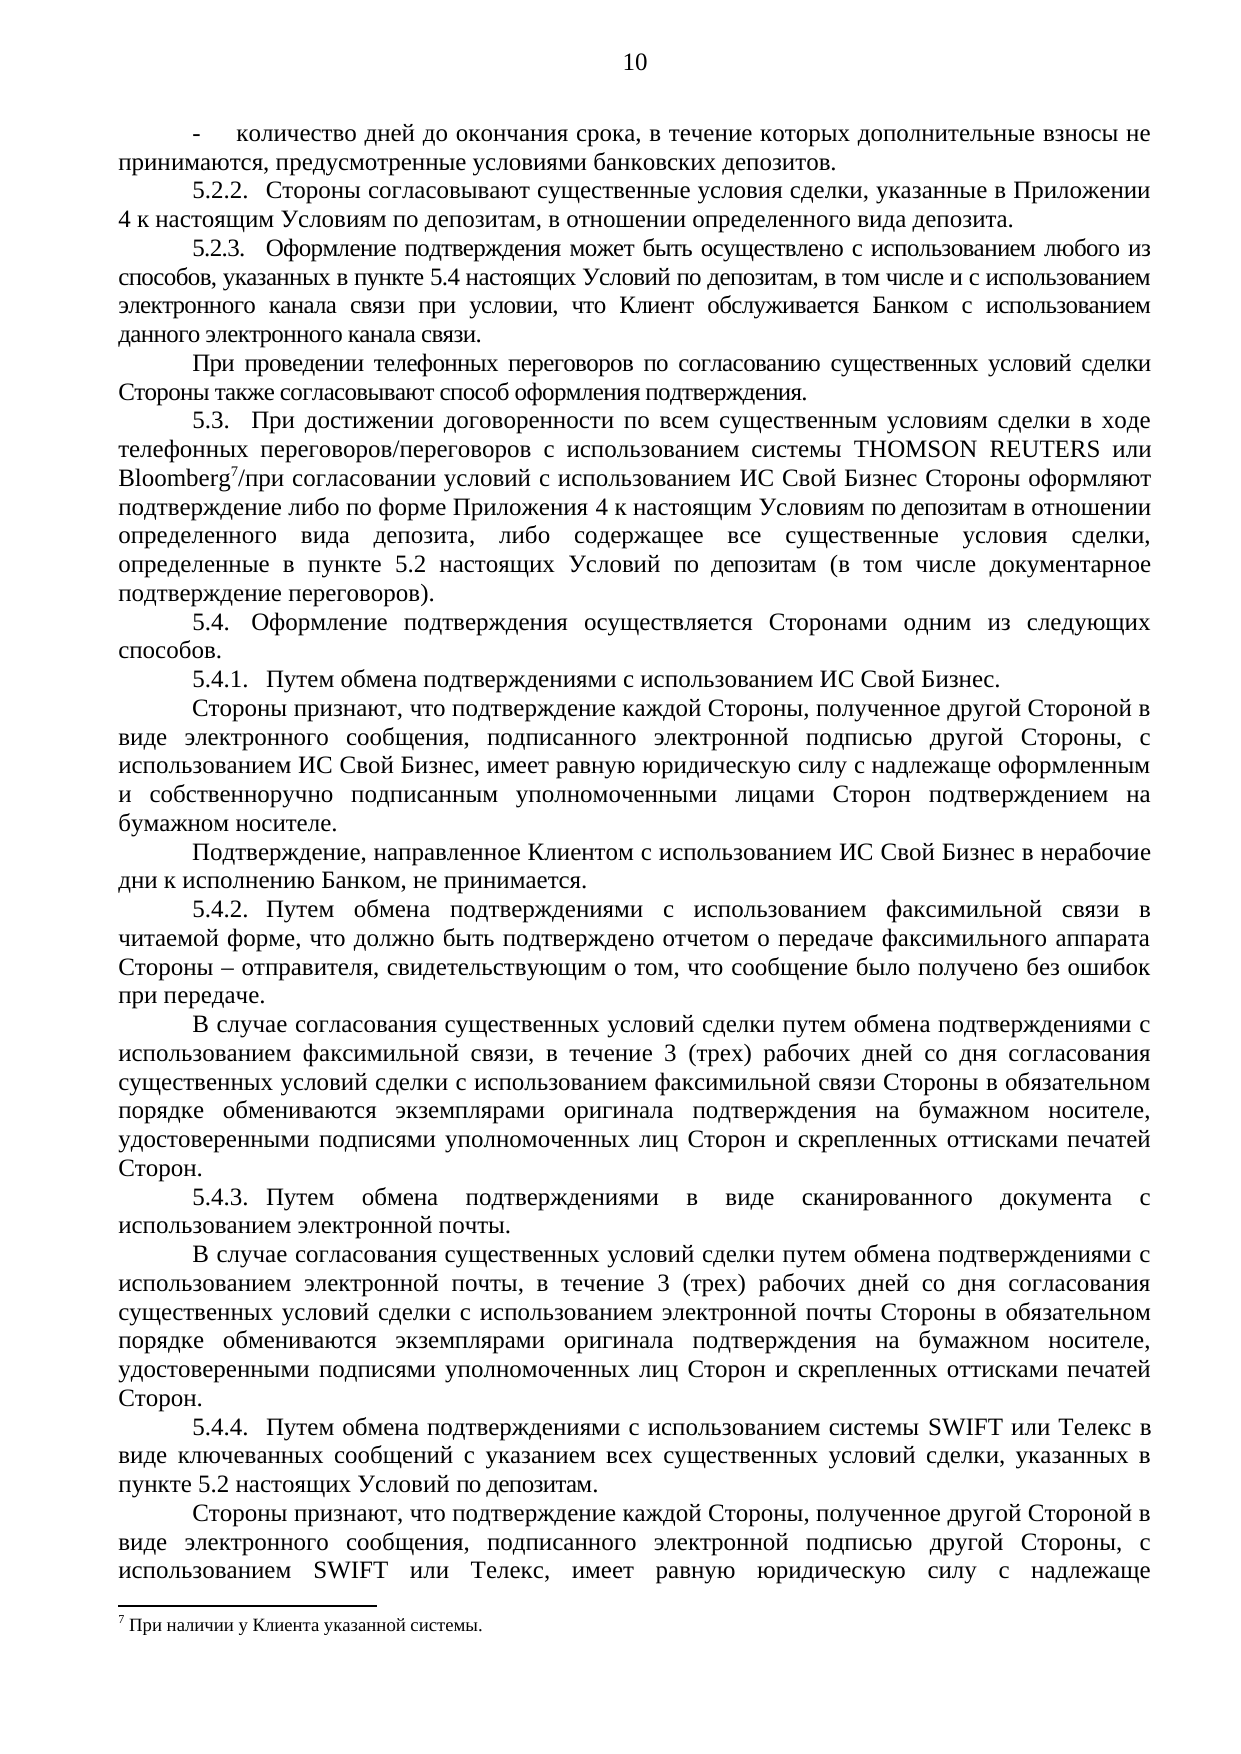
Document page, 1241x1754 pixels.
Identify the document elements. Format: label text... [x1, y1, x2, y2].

text В случае согласования существенных условий сделки путем обмена подтверждениями с использованием факсимильной связи, в течение 3 (трех) рабочих дней со дня согласования существенных условий сделки с использованием факсимильной связи Стороны в обязательном порядке обмениваются экземплярами оригинала подтверждения на бумажном носителе, удостоверенными подписями уполномоченных лиц Сторон и скрепленных оттисками печатей Сторон. [118, 1009, 1152, 1182]
list Путем обмена подтверждениями с использованием факсимильной связи в читаемой форме, что должно быть подтверждено отчетом о передаче факсимильного аппарата Стороны – отправителя, свидетельствующим о том, что сообщение было получено без ошибок при передаче. [118, 894, 1152, 1009]
list Оформление подтверждения может быть осуществлено с использованием любого из способов, указанных в пункте 5.4 настоящих Условий по депозитам, в том числе и с использованием электронного канала связи при условии, что Клиент обслуживается Банком с использованием данного электронного канала связи. [118, 233, 1152, 348]
list Путем обмена подтверждениями с использованием системы SWIFT или Телекс в виде ключеванных сообщений с указанием всех существенных условий сделки, указанных в пункте 5.2 настоящих Условий по депозитам. [118, 1412, 1152, 1498]
list Стороны согласовывают существенные условия сделки, указанные в Приложении 4 к настоящим Условиям по депозитам, в отношении определенного вида депозита. [118, 176, 1152, 233]
list Путем обмена подтверждениями в виде сканированного документа с использованием электронной почты. [118, 1182, 1152, 1239]
text - количество дней до окончания срока, в течение которых дополнительные взносы не принимаются, предусмотренные условиями банковских депозитов. [118, 118, 1152, 176]
text Подтверждение, направленное Клиентом с использованием ИС Свой Бизнес в нерабочие дни к исполнению Банком, не принимается. [118, 837, 1152, 894]
text В случае согласования существенных условий сделки путем обмена подтверждениями с использованием электронной почты, в течение 3 (трех) рабочих дней со дня согласования существенных условий сделки с использованием электронной почты Стороны в обязательном порядке обмениваются экземплярами оригинала подтверждения на бумажном носителе, удостоверенными подписями уполномоченных лиц Сторон и скрепленных оттисками печатей Сторон. [118, 1239, 1152, 1412]
text Стороны признают, что подтверждение каждой Стороны, полученное другой Стороной в виде электронного сообщения, подписанного электронной подписью другой Стороны, с использованием ИС Свой Бизнес, имеет равную юридическую силу с надлежаще оформленным и собственноручно подписанным уполномоченными лицами Сторон подтверждением на бумажном носителе. [118, 693, 1152, 837]
list Оформление подтверждения осуществляется Сторонами одним из следующих способов. [118, 607, 1152, 664]
list Путем обмена подтверждениями с использованием ИС Свой Бизнес. [118, 664, 1152, 693]
text При проведении телефонных переговоров по согласованию существенных условий сделки Стороны также согласовывают способ оформления подтверждения. [118, 348, 1152, 406]
list При достижении договоренности по всем существенным условиям сделки в ходе телефонных переговоров/переговоров с использованием системы THOMSON REUTERS или Bloomberg/при согласовании условий с использованием ИС Свой Бизнес Стороны оформляют подтверждение либо по форме Приложения 4 к настоящим Условиям по депозитам в отношении определенного вида депозита, либо содержащее все существенные условия сделки, определенные в пункте 5.2 настоящих Условий по депозитам (в том числе документарное подтверждение переговоров). [118, 406, 1152, 607]
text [118, 1498, 1152, 1584]
